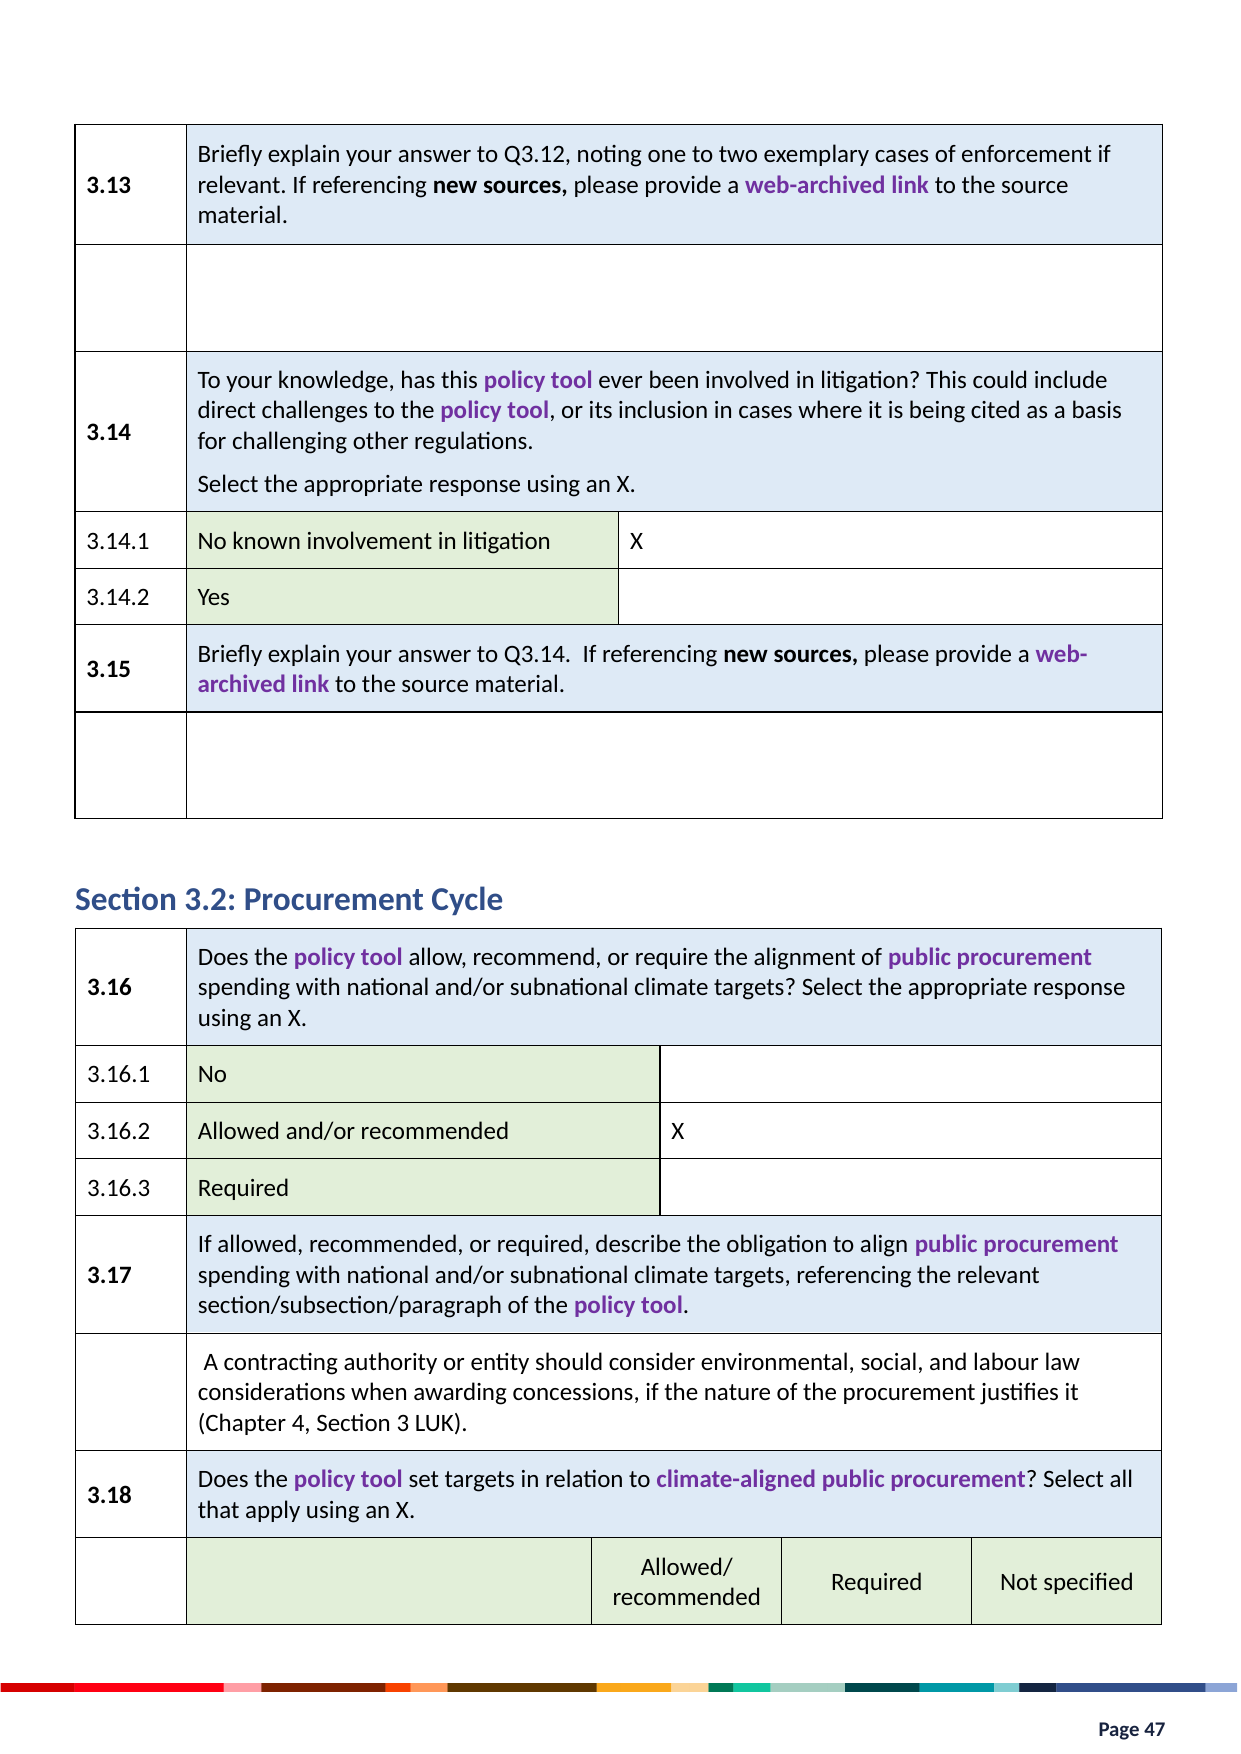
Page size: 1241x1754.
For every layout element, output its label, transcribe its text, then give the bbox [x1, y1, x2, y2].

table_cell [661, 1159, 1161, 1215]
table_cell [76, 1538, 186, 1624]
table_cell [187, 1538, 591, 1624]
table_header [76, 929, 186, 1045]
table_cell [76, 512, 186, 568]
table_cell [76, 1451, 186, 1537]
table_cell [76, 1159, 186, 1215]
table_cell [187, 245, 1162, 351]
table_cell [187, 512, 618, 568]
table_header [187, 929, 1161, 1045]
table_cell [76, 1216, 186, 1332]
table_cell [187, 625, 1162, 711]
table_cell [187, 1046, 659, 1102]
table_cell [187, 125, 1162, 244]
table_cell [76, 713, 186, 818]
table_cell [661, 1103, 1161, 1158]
subtitle Section 3.2: Procurement Cycle [75, 878, 1165, 919]
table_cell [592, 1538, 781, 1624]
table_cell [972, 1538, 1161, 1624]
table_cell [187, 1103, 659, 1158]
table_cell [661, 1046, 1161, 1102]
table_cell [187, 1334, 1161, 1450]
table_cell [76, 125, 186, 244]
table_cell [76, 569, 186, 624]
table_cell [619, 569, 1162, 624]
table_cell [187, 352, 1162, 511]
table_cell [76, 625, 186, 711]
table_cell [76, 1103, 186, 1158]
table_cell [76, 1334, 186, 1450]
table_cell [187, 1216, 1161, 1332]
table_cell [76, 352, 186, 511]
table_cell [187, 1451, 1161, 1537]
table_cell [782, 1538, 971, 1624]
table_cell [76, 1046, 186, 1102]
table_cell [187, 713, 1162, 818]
picture [0, 1683, 1236, 1692]
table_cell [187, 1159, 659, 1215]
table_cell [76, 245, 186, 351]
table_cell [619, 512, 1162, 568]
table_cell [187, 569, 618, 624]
